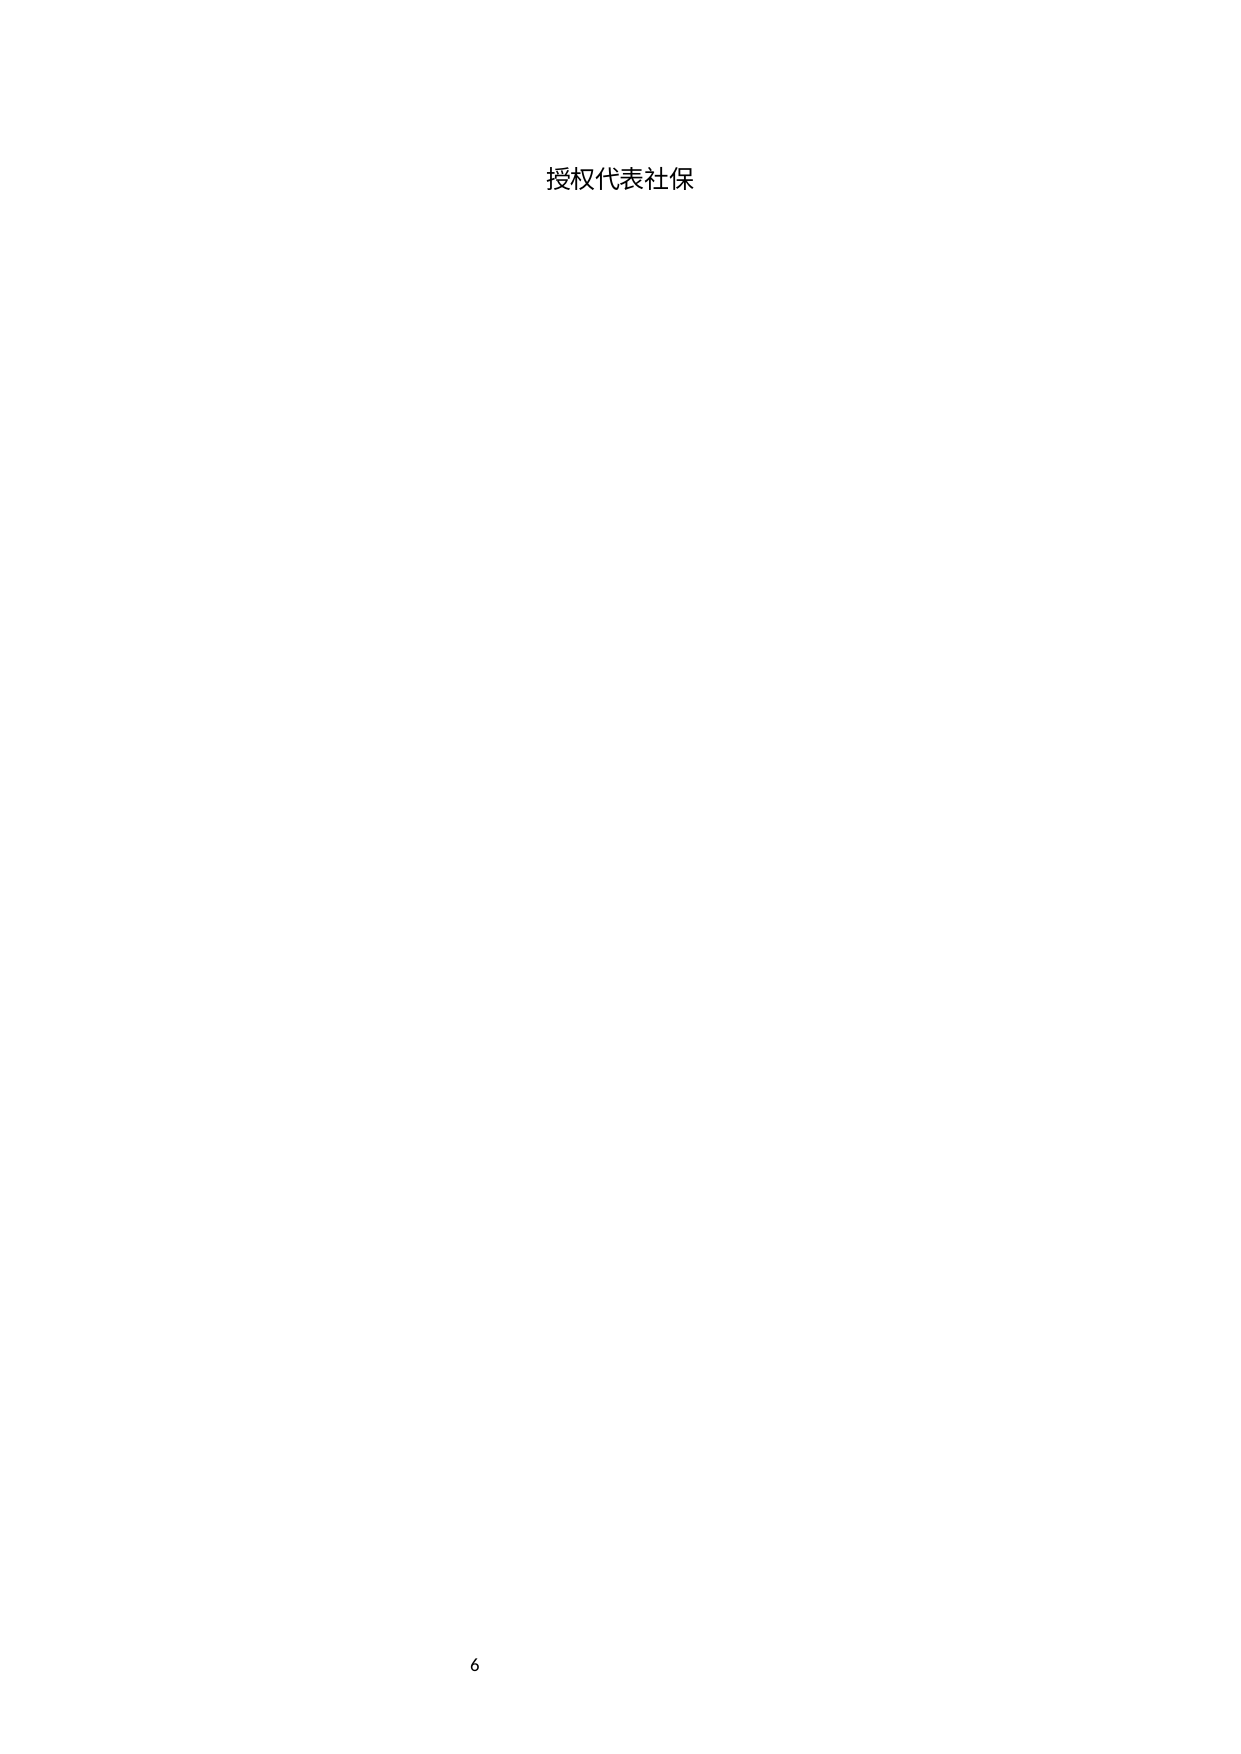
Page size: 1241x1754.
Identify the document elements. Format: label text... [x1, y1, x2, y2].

text 授权代表社保 [136, 159, 1104, 196]
